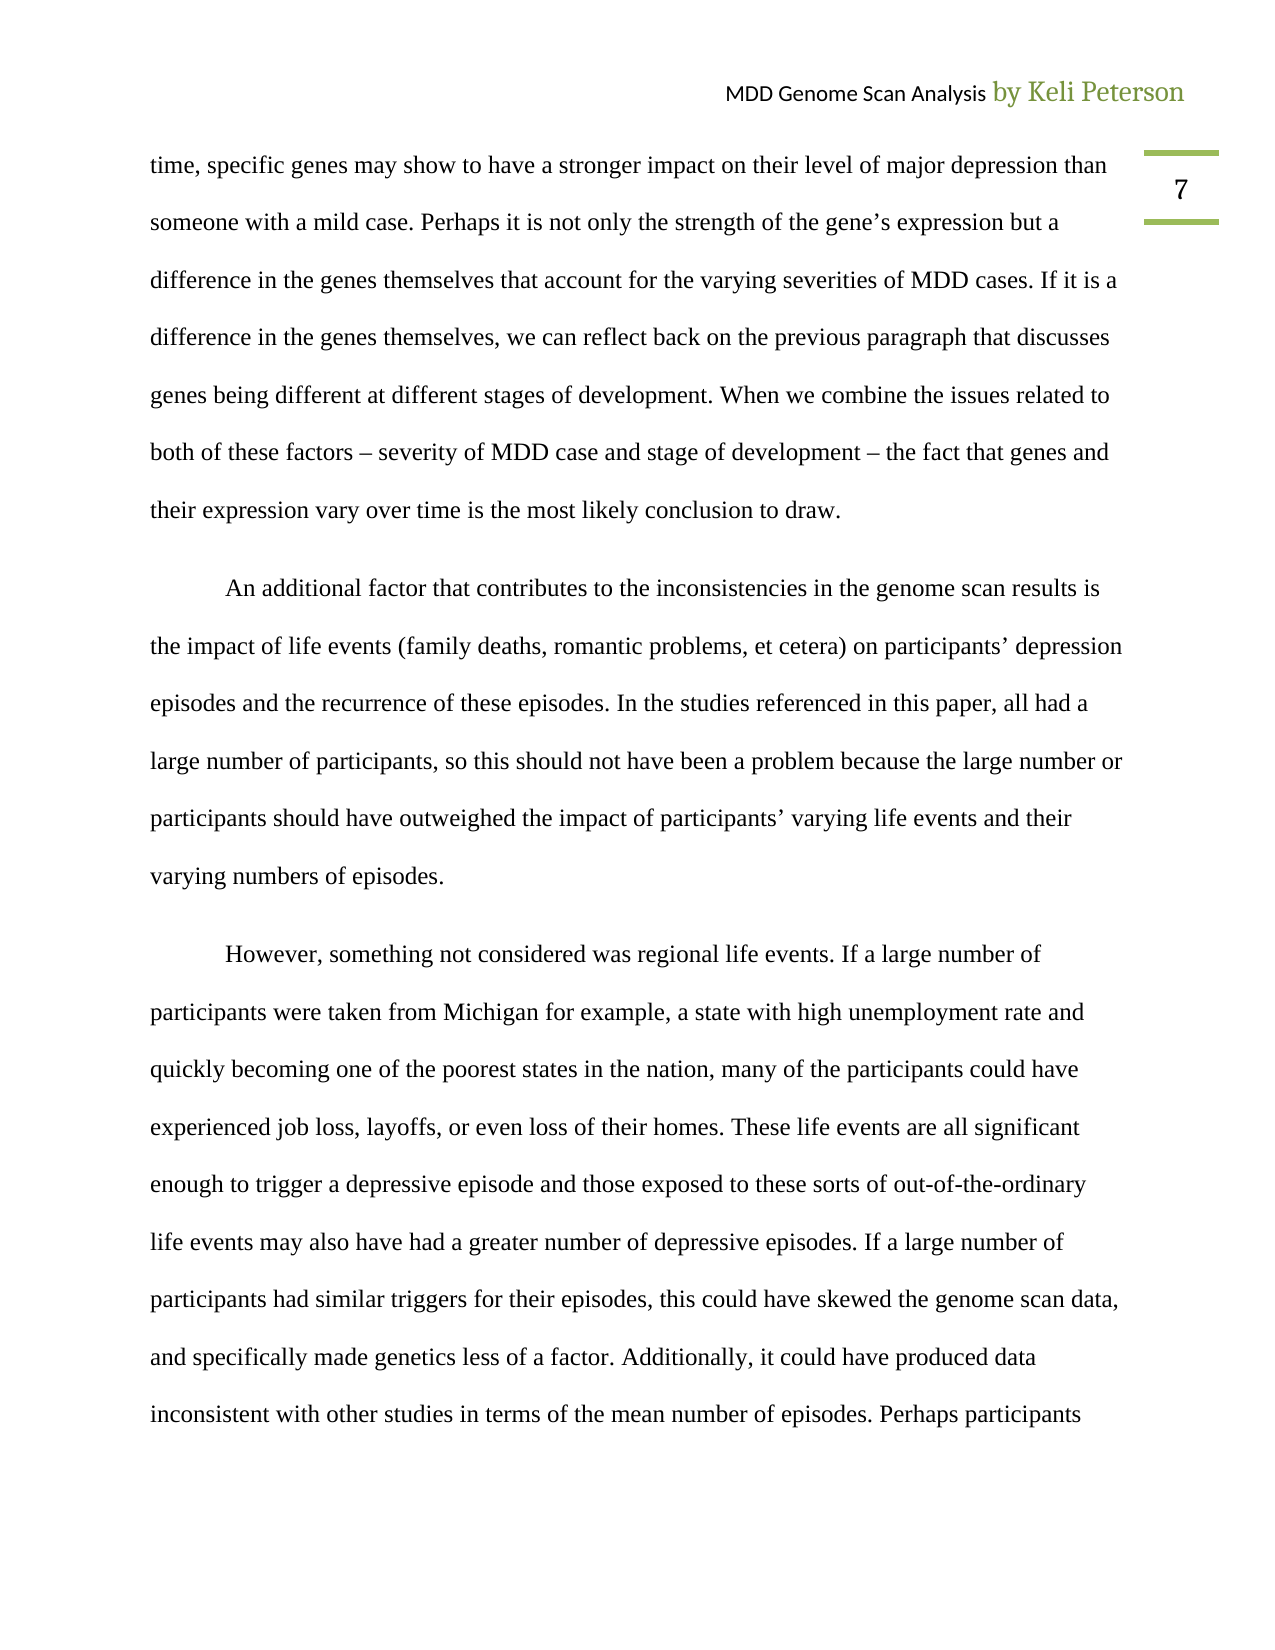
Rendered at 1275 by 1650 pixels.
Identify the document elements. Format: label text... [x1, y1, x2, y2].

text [150, 150, 1125, 524]
text An additional factor that contributes to the inconsistencies in the genome scan results is the impact of life events (family deaths, romantic problems, et cetera) on participants’ depression episodes and the recurrence of these episodes. In the studies referenced in this paper, all had a large number of participants, so this should not have been a problem because the large number or participants should have outweighed the impact of participants’ varying life events and their varying numbers of episodes. [150, 573, 1125, 889]
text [150, 939, 1125, 1428]
